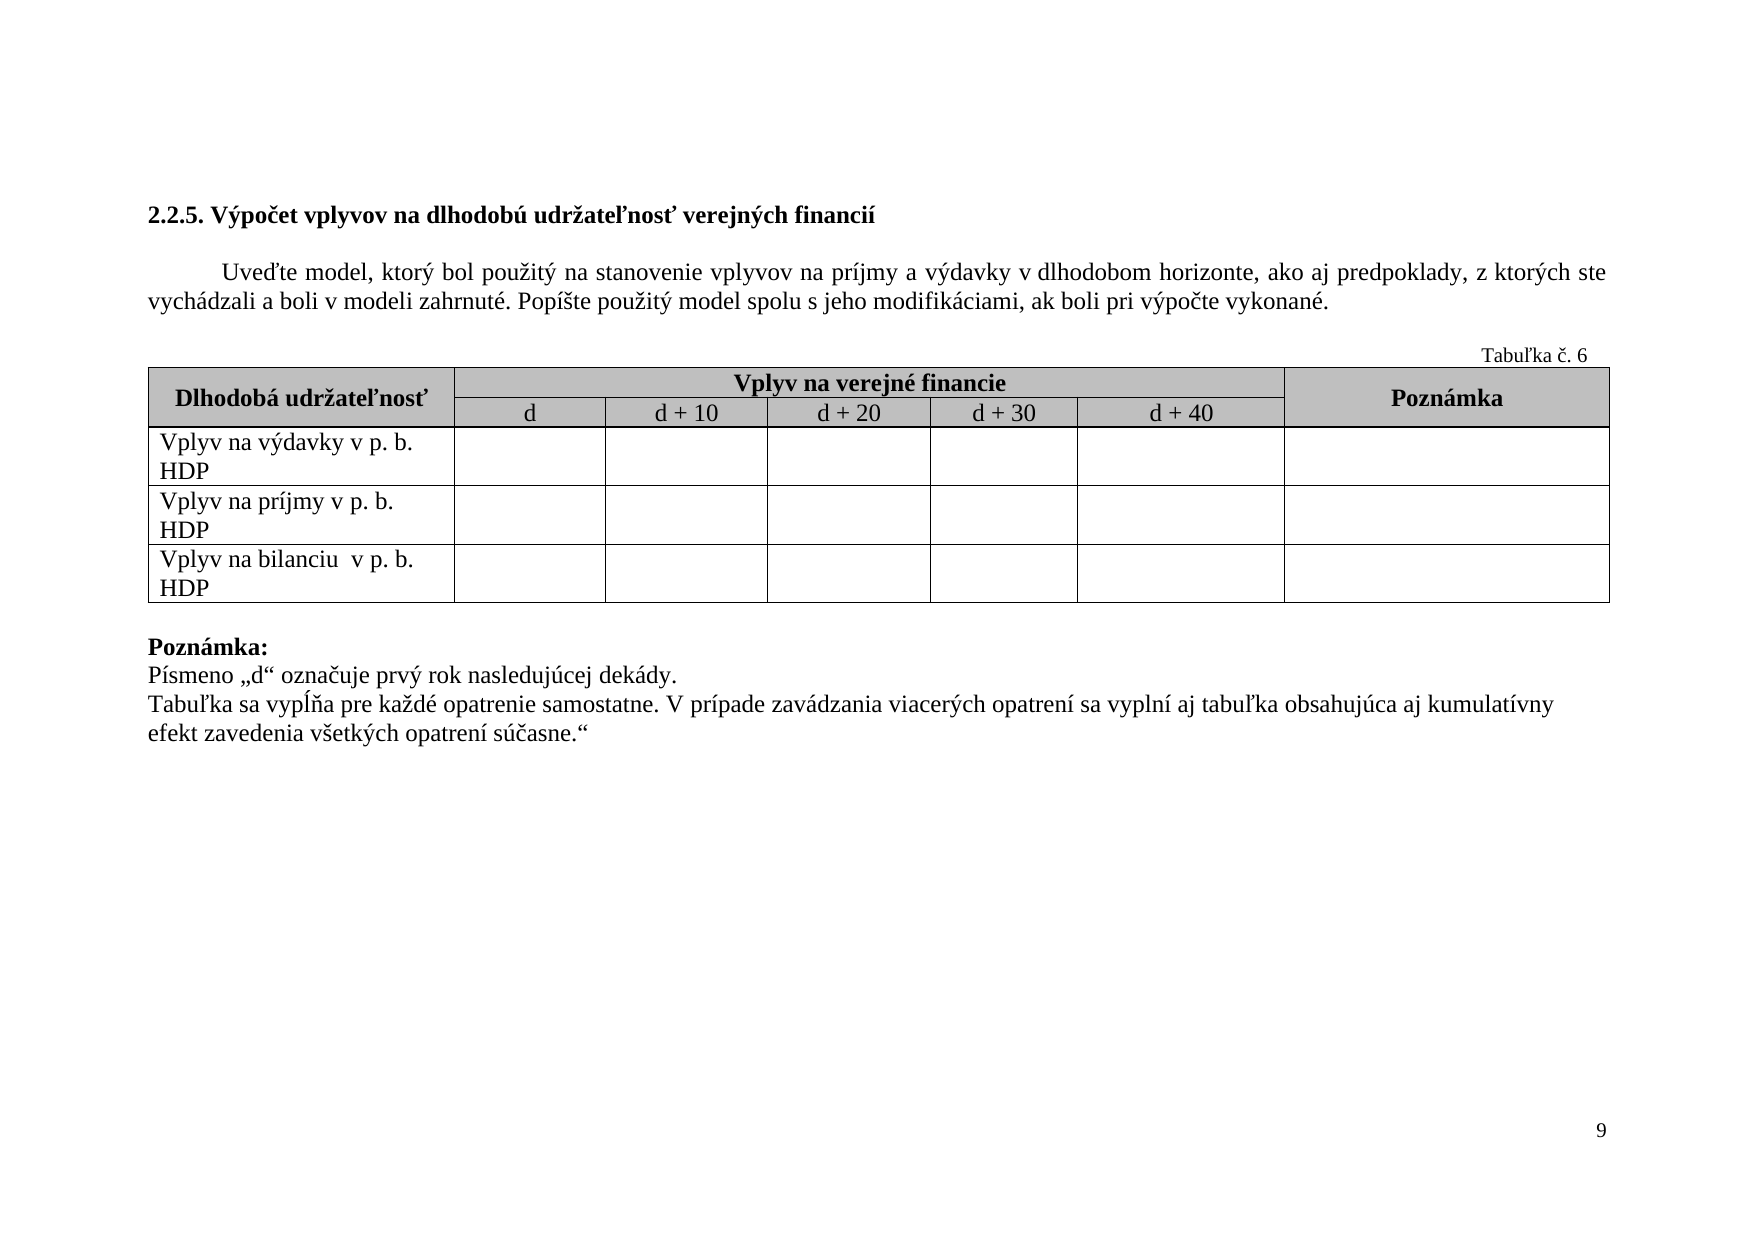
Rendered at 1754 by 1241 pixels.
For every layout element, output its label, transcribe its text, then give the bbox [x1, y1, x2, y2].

text Poznámka: [148, 632, 1606, 661]
table_cell [455, 486, 605, 543]
table_cell [768, 428, 930, 485]
table_cell [1078, 486, 1284, 543]
table_cell [1078, 428, 1284, 485]
table_cell [455, 428, 605, 485]
text Písmeno „d“ označuje prvý rok nasledujúcej dekády. [148, 661, 1606, 689]
table_cell [931, 428, 1077, 485]
table_cell Vplyv na príjmy v p. b. HDP [149, 486, 454, 543]
text 2.2.5. Výpočet vplyvov na dlhodobú udržateľnosť verejných financií [148, 200, 1606, 228]
text Tabuľka sa vypĺňa pre každé opatrenie samostatne. V prípade zavádzania viacerých opatrení sa vyplní aj tabuľka obsahujúca aj kumulatívny efekt zavedenia všetkých opatrení súčasne.“ [148, 689, 1606, 747]
table_cell [1285, 486, 1609, 543]
table_cell d + 30 [931, 398, 1077, 426]
table_cell [931, 486, 1077, 543]
table_cell [455, 545, 605, 602]
table_cell [1285, 545, 1609, 602]
table_cell [931, 545, 1077, 602]
table_cell [606, 545, 767, 602]
table_cell d + 20 [768, 398, 930, 426]
table_cell [606, 486, 767, 543]
table_cell [606, 428, 767, 485]
table_cell [768, 545, 930, 602]
table_cell d [455, 398, 605, 426]
table_cell Vplyv na výdavky v p. b. HDP [149, 428, 454, 485]
table_header Vplyv na verejné financie [455, 368, 1284, 397]
table_cell Vplyv na bilanciu v p. b. HDP [149, 545, 454, 602]
table_cell [768, 486, 930, 543]
table_cell [1285, 428, 1609, 485]
table_cell d + 10 [606, 398, 767, 426]
text Tabuľka č. 6 [148, 343, 1606, 367]
table_header Poznámka [1285, 368, 1609, 426]
table_cell [1078, 545, 1284, 602]
table_cell d + 40 [1078, 398, 1284, 426]
table_header Dlhodobá udržateľnosť [149, 368, 454, 426]
text Uveďte model, ktorý bol použitý na stanovenie vplyvov na príjmy a výdavky v dlhodobom horizonte, ako aj predpoklady, z ktorých ste vychádzali a boli v modeli zahrnuté. Popíšte použitý model spolu s jeho modifikáciami, ak boli pri výpočte vykonané. [148, 257, 1606, 315]
